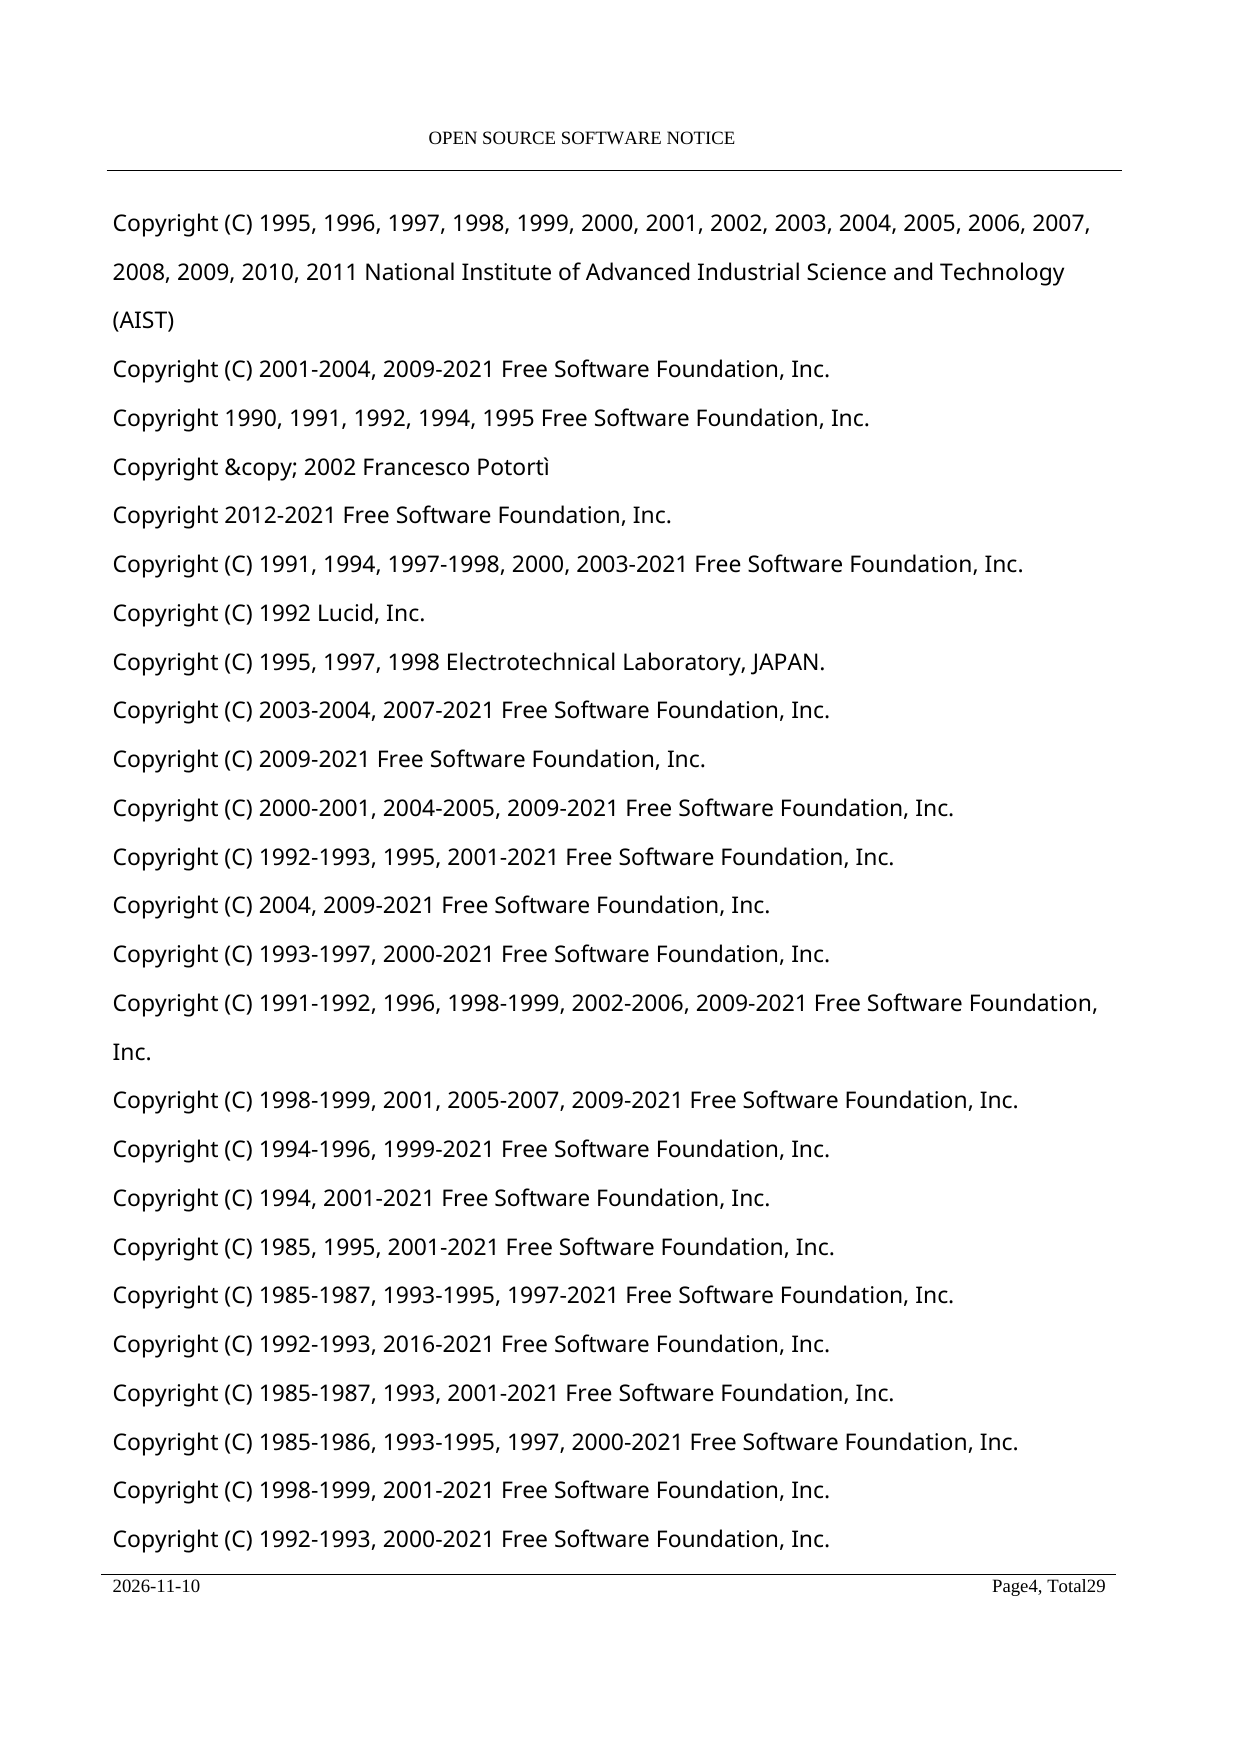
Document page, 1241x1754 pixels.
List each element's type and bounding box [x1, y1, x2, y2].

text [112, 206, 1128, 1555]
